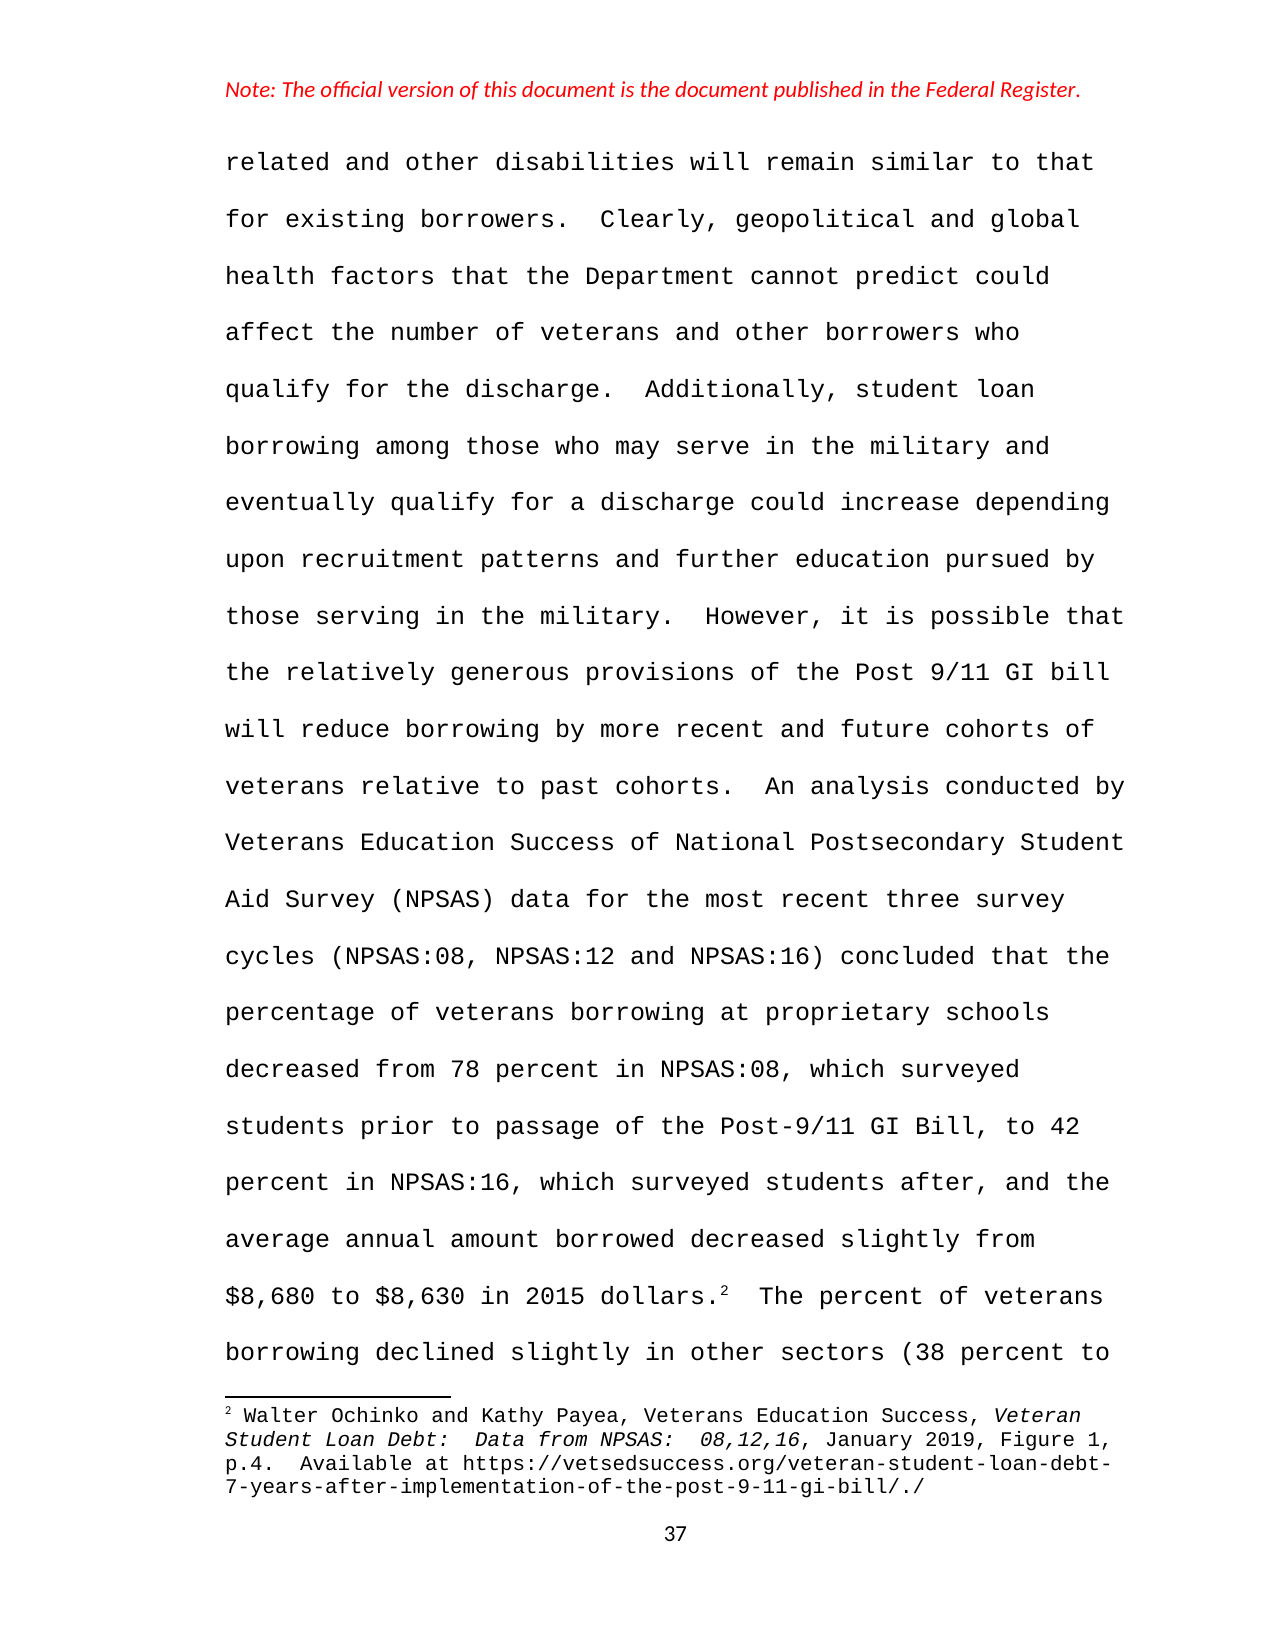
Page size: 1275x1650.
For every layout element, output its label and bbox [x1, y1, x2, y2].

text [225, 150, 1125, 1368]
